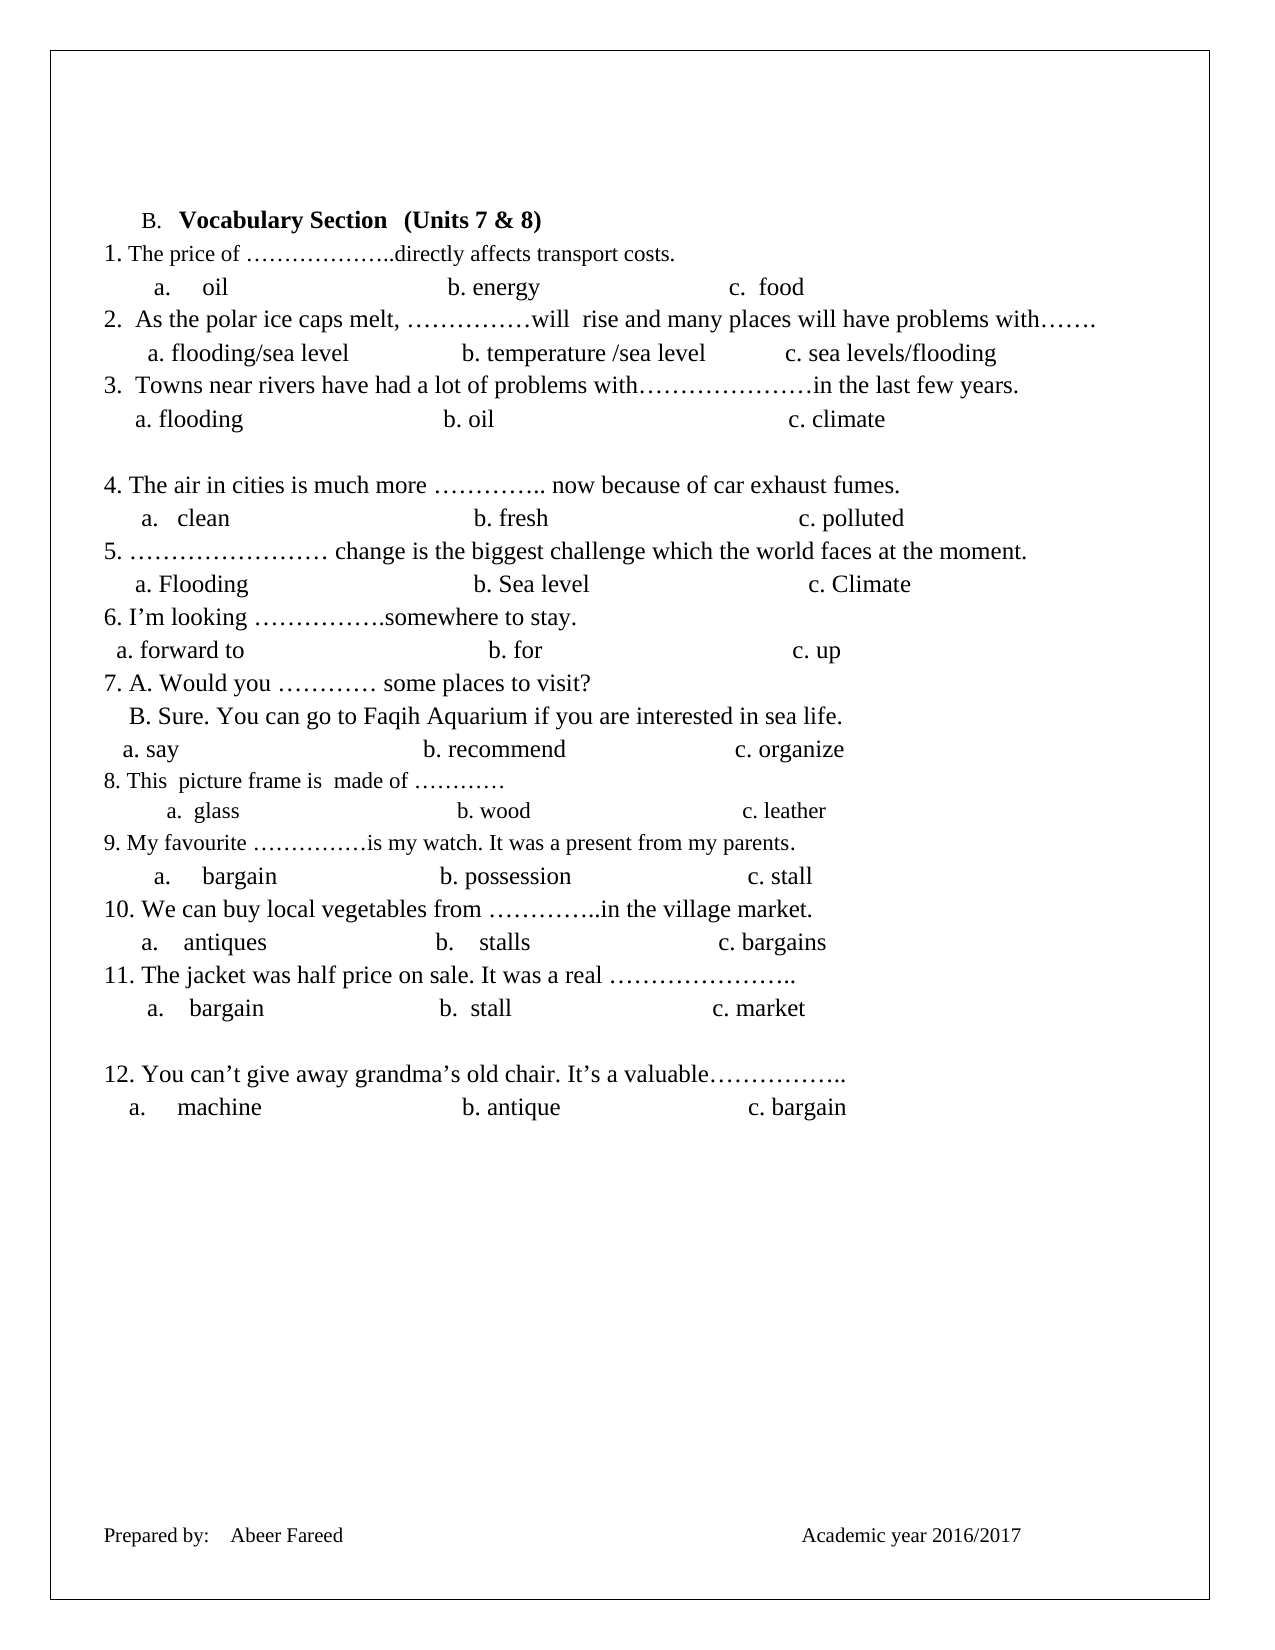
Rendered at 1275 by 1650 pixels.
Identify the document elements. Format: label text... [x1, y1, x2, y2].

text a. clean b. fresh c. polluted [103, 503, 1125, 531]
text 6. I’m looking …………….somewhere to stay. [103, 602, 1125, 631]
text a. glass b. wood c. leather [103, 797, 1125, 823]
text a. bargain b. possession c. stall [103, 861, 1125, 890]
list Vocabulary Section (Units 7 & 8) [141, 206, 1125, 234]
text 5. …………………… change is the biggest challenge which the world faces at the moment. [103, 536, 1125, 564]
text 1. The price of ………………..directly affects transport costs. [103, 238, 1125, 267]
text a. bargain b. stall c. market [103, 993, 1125, 1022]
text 10. We can buy local vegetables from …………..in the village market. [103, 894, 1125, 923]
text a. antiques b. stalls c. bargains [103, 927, 1125, 956]
text 11. The jacket was half price on sale. It was a real ………………….. [103, 960, 1125, 989]
text a. machine b. antique c. bargain [103, 1092, 1125, 1121]
text a. forward to b. for c. up [103, 635, 1125, 663]
text 3. Towns near rivers have had a lot of problems with…………………in the last few years. [103, 371, 1125, 399]
text a. Flooding b. Sea level c. Climate [103, 569, 1125, 597]
text 4. The air in cities is much more ………….. now because of car exhaust fumes. [103, 470, 1125, 498]
text 7. A. Would you ………… some places to visit? [103, 668, 1125, 697]
text 8. This picture frame is made of ………… [103, 767, 1125, 793]
text a. flooding b. oil c. climate [103, 404, 1125, 432]
text a. oil b. energy c. food [103, 272, 1125, 300]
text a. flooding/sea level b. temperature /sea level c. sea levels/flooding [103, 338, 1125, 366]
text a. say b. recommend c. organize [103, 734, 1125, 763]
text 12. You can’t give away grandma’s old chair. It’s a valuable…………….. [103, 1059, 1125, 1088]
text B. Sure. You can go to Faqih Aquarium if you are interested in sea life. [103, 701, 1125, 729]
text 9. My favourite ……………is my watch. It was a present from my parents. [103, 827, 1125, 857]
text 2. As the polar ice caps melt, ……………will rise and many places will have problems with……. [103, 304, 1125, 333]
